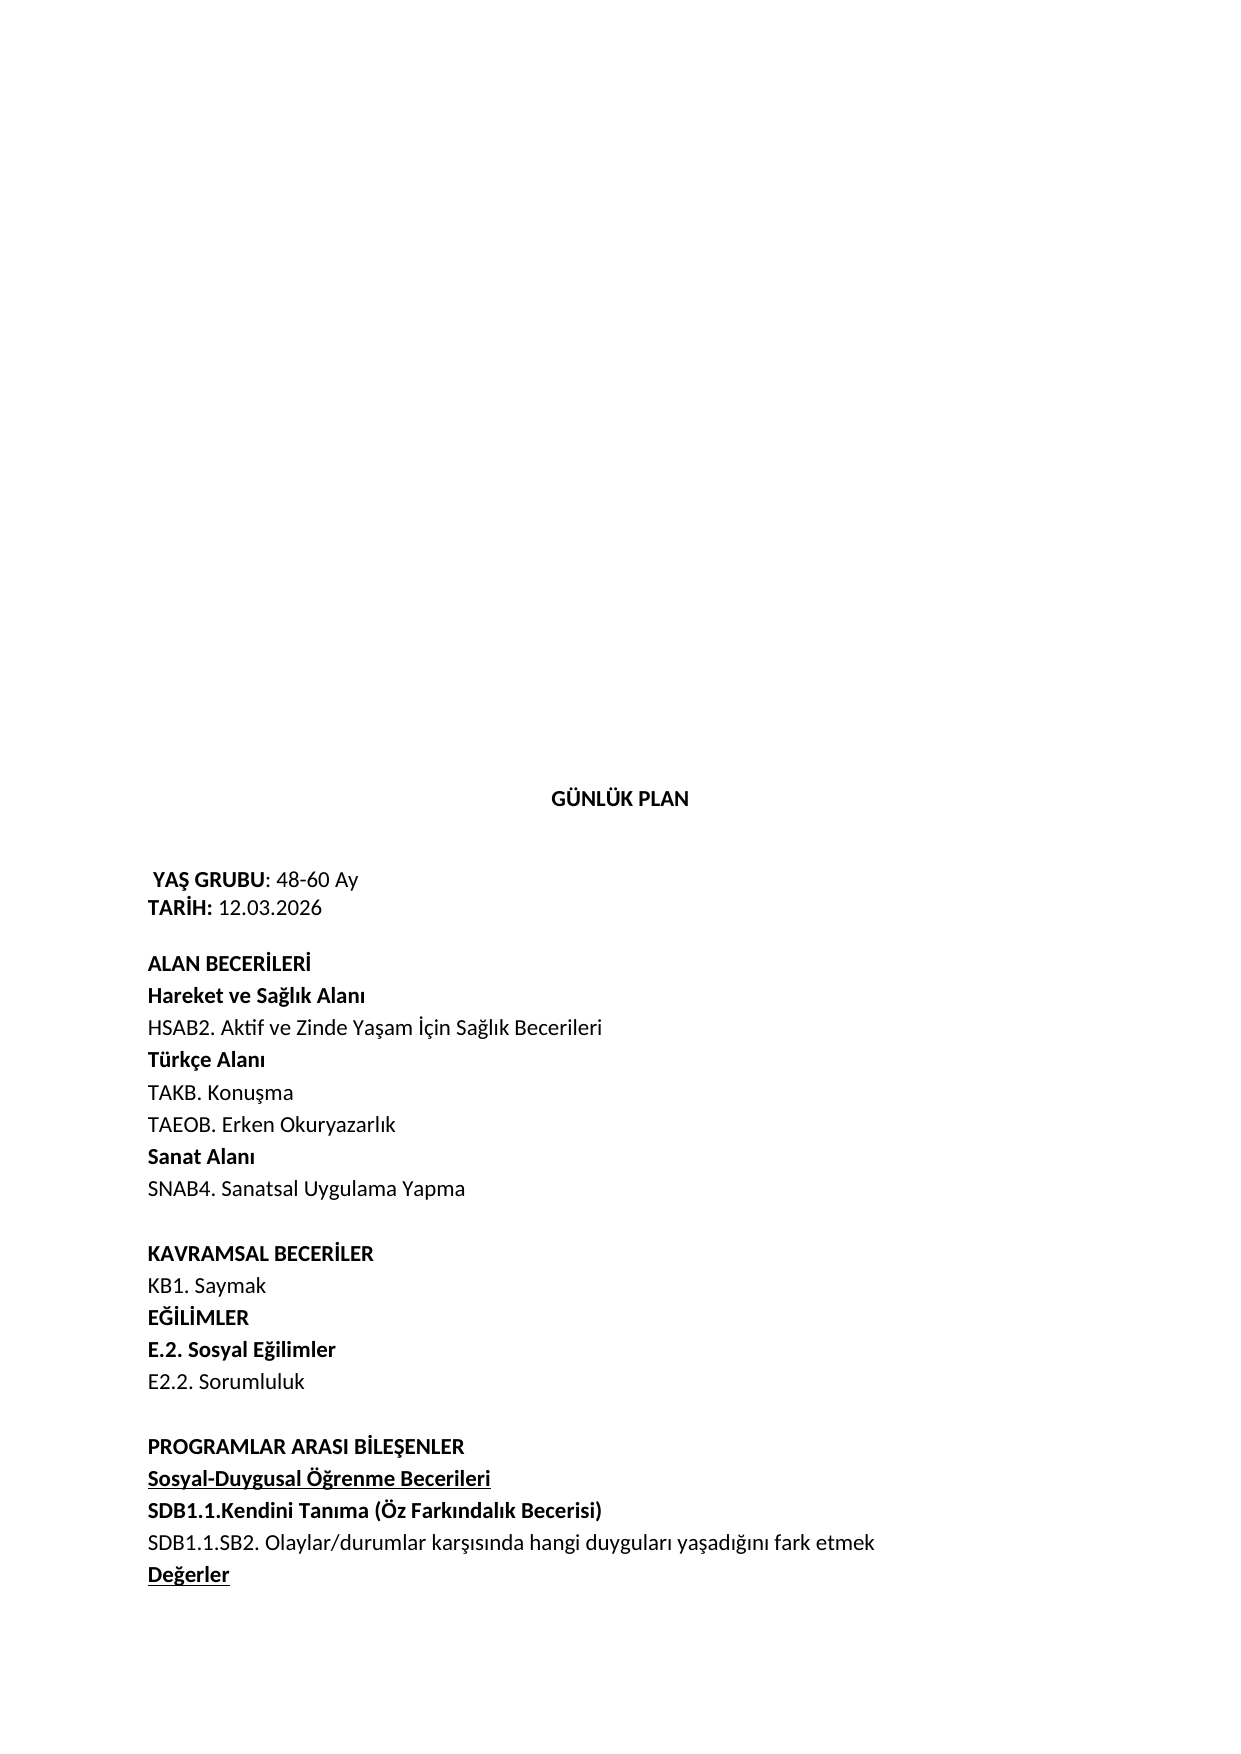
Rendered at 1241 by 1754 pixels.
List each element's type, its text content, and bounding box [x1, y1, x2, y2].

text E2.2. Sorumluluk [148, 1367, 1093, 1395]
text TARİH: 12.03.2026 [148, 893, 1093, 921]
text SDB1.1.Kendini Tanıma (Öz Farkındalık Becerisi) [148, 1496, 1093, 1524]
text TAKB. Konuşma [148, 1078, 1093, 1106]
text Sosyal-Duygusal Öğrenme Becerileri [148, 1464, 1093, 1492]
text GÜNLÜK PLAN [148, 784, 1093, 812]
text HSAB2. Aktif ve Zinde Yaşam İçin Sağlık Becerileri [148, 1013, 1093, 1041]
text Hareket ve Sağlık Alanı [148, 981, 1093, 1009]
text KAVRAMSAL BECERİLER [148, 1239, 1093, 1267]
text TAEOB. Erken Okuryazarlık [148, 1110, 1093, 1138]
text ALAN BECERİLERİ [148, 949, 1093, 977]
text YAŞ GRUBU: 48-60 Ay [148, 865, 1093, 893]
text Değerler [148, 1561, 1093, 1588]
text Sanat Alanı [148, 1142, 1093, 1170]
text E.2. Sosyal Eğilimler [148, 1335, 1093, 1363]
text PROGRAMLAR ARASI BİLEŞENLER [148, 1432, 1093, 1460]
text Türkçe Alanı [148, 1046, 1093, 1073]
text SDB1.1.SB2. Olaylar/durumlar karşısında hangi duyguları yaşadığını fark etmek [148, 1528, 1093, 1556]
text SNAB4. Sanatsal Uygulama Yapma [148, 1174, 1093, 1202]
text EĞİLİMLER [148, 1303, 1093, 1331]
text KB1. Saymak [148, 1271, 1093, 1299]
